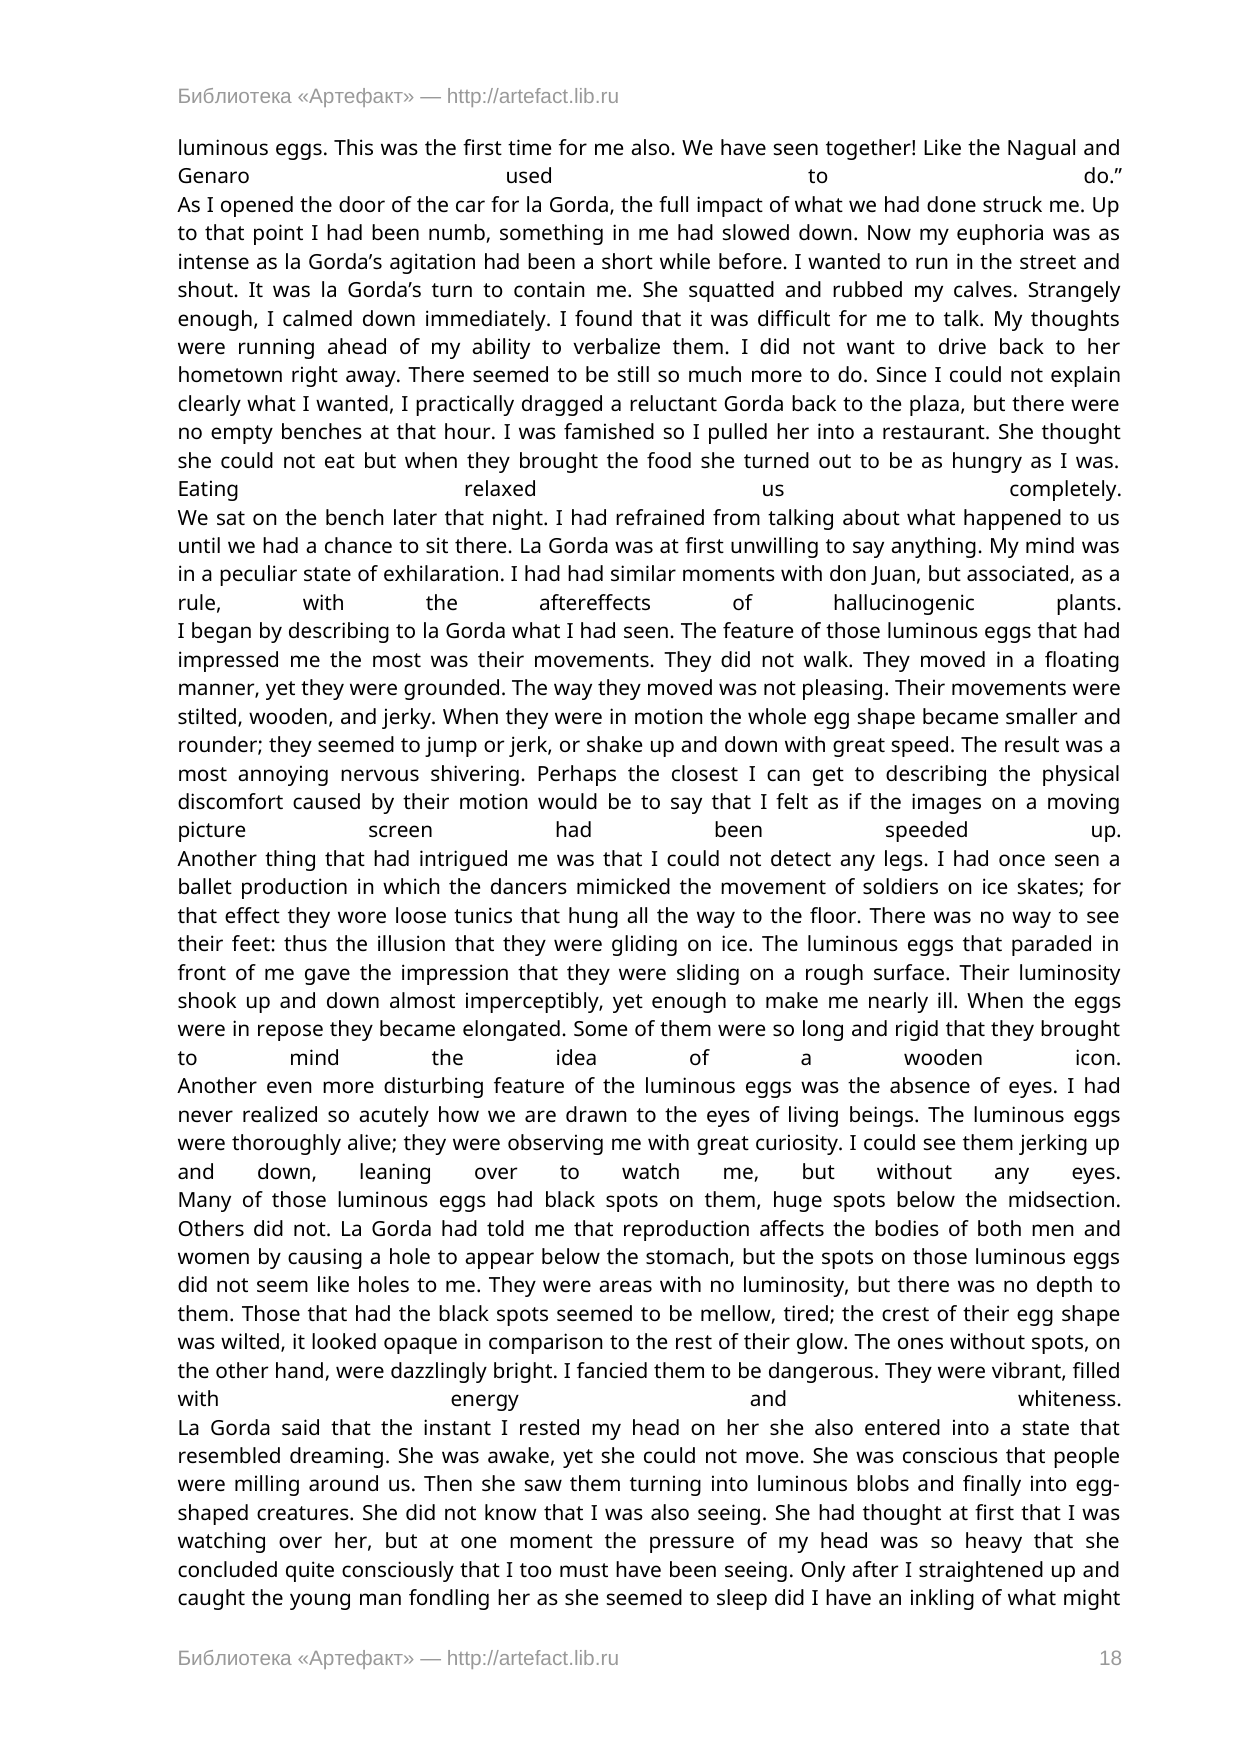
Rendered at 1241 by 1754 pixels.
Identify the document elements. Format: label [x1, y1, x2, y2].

text [177, 133, 1122, 1612]
